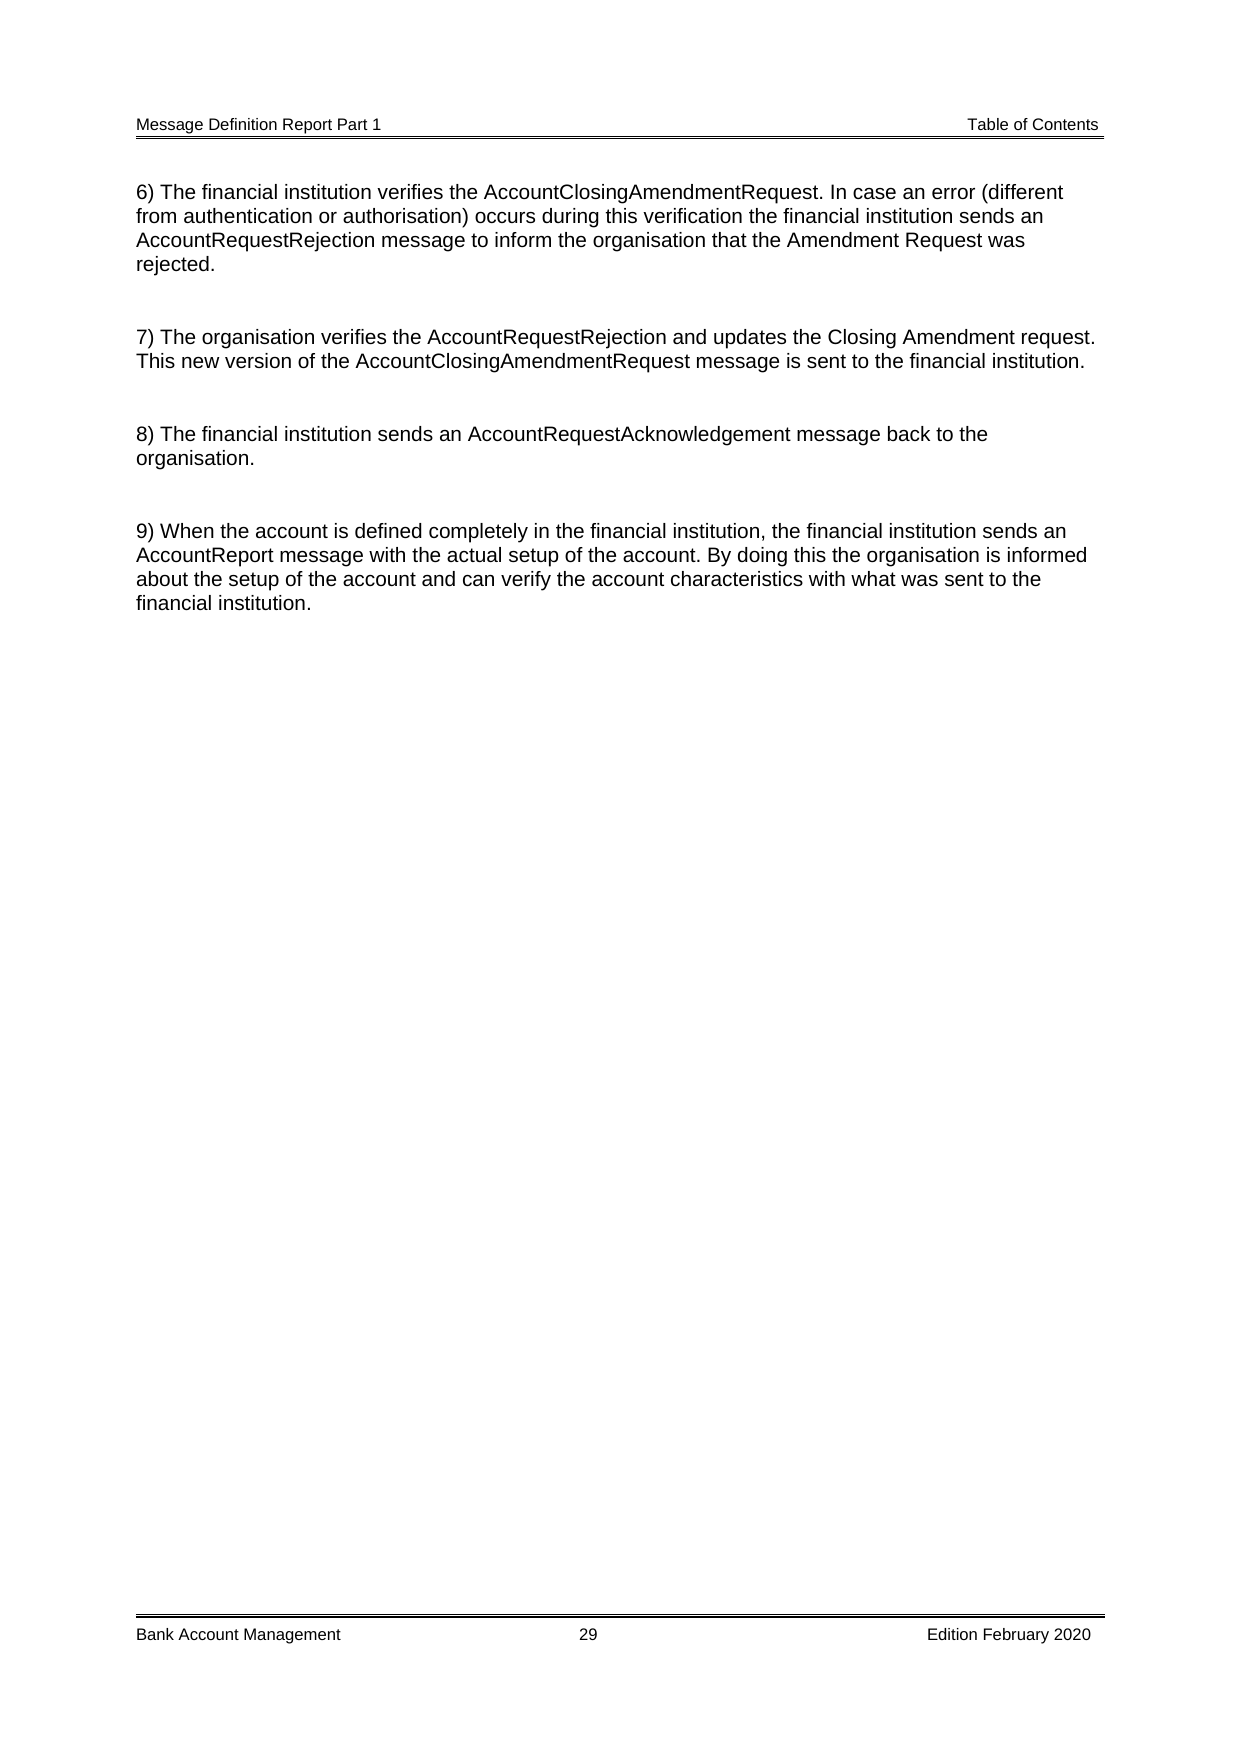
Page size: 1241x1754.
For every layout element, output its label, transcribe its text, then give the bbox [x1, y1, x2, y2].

text 6) The financial institution verifies the AccountClosingAmendmentRequest. In case an error (different from authentication or authorisation) occurs during this verification the financial institution sends an AccountRequestRejection message to inform the organisation that the Amendment Request was rejected. [136, 180, 1104, 276]
text 7) The organisation verifies the AccountRequestRejection and updates the Closing Amendment request. This new version of the AccountClosingAmendmentRequest message is sent to the financial institution. [136, 325, 1104, 373]
text 9) When the account is defined completely in the financial institution, the financial institution sends an AccountReport message with the actual setup of the account. By doing this the organisation is informed about the setup of the account and can verify the account characteristics with what was sent to the financial institution. [136, 518, 1104, 614]
text 8) The financial institution sends an AccountRequestAcknowledgement message back to the organisation. [136, 422, 1104, 469]
